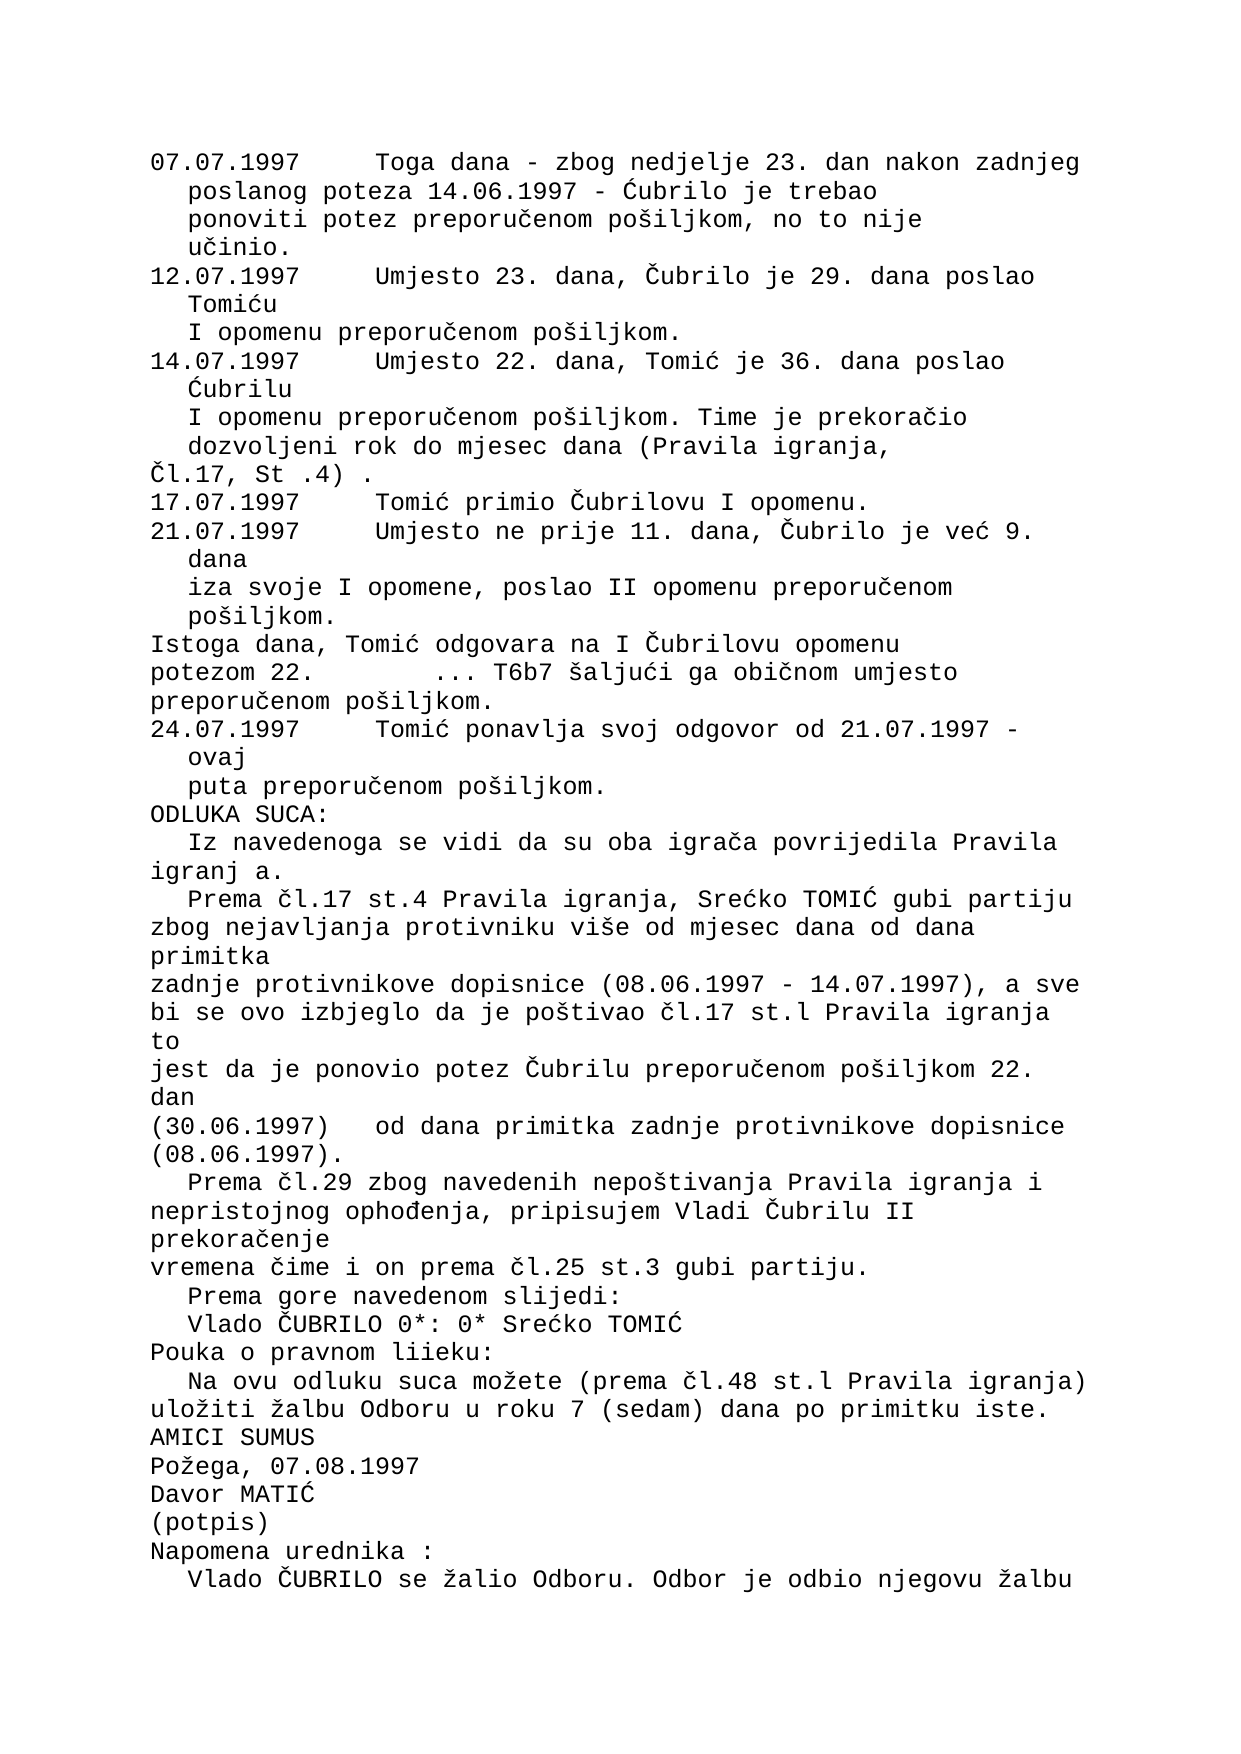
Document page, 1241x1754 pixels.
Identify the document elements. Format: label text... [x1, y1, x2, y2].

text Vlado ČUBRILO 0*: 0* Srećko TOMIĆ Pouka o pravnom liieku: [150, 1312, 1090, 1368]
text 17.07.1997 Tomić primio Čubrilovu I opomenu. [150, 490, 1090, 518]
text Napomena urednika : [150, 1538, 1090, 1567]
text Na ovu odluku suca možete (prema čl.48 st.l Pravila igranja) uložiti žalbu Odboru u roku 7 (sedam) dana po primitku iste. [150, 1368, 1090, 1425]
text 12.07.1997 Umjesto 23. dana, Čubrilo je 29. dana poslao Tomiću I opomenu preporučenom pošiljkom. [150, 263, 1090, 348]
text Prema čl.17 st.4 Pravila igranja, Srećko TOMIĆ gubi partiju zbog nejavljanja protivniku više od mjesec dana od dana primitka zadnje protivnikove dopisnice (08.06.1997 - 14.07.1997), a sve bi se ovo izbjeglo da je poštivao čl.17 st.l Pravila igranja to jest da je ponovio potez Čubrilu preporučenom pošiljkom 22. dan [150, 887, 1090, 1113]
text Istoga dana, Tomić odgovara na I Čubrilovu opomenu potezom 22. ... T6b7 šaljući ga običnom umjesto [150, 632, 1090, 688]
text Iz navedenoga se vidi da su oba igrača povrijedila Pravila igranj a. [150, 830, 1090, 887]
text Prema čl.29 zbog navedenih nepoštivanja Pravila igranja i nepristojnog ophođenja, pripisujem Vladi Čubrilu II prekoračenje vremena čime i on prema čl.25 st.3 gubi partiju. [150, 1170, 1090, 1283]
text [150, 1567, 1090, 1595]
text 24.07.1997 Tomić ponavlja svoj odgovor od 21.07.1997 - ovaj puta preporučenom pošiljkom. [150, 717, 1090, 802]
text Prema gore navedenom slijedi: [150, 1283, 1090, 1312]
text 07.07.1997 Toga dana - zbog nedjelje 23. dan nakon zadnjeg poslanog poteza 14.06.1997 - Ćubrilo je trebao ponoviti potez preporučenom pošiljkom, no to nije učinio. [150, 150, 1090, 263]
text AMICI SUMUS [150, 1425, 1090, 1453]
text preporučenom pošiljkom. [150, 688, 1090, 717]
text ODLUKA SUCA: [150, 802, 1090, 830]
text (30.06.1997) od dana primitka zadnje protivnikove dopisnice [150, 1113, 1090, 1142]
text Davor MATIĆ (potpis) [150, 1482, 1090, 1538]
text Požega, 07.08.1997 [150, 1453, 1090, 1482]
text 21.07.1997 Umjesto ne prije 11. dana, Čubrilo je već 9. dana iza svoje I opomene, poslao II opomenu preporučenom pošiljkom. [150, 518, 1090, 632]
text 14.07.1997 Umjesto 22. dana, Tomić je 36. dana poslao Ćubrilu I opomenu preporučenom pošiljkom. Time je prekoračio dozvoljeni rok do mjesec dana (Pravila igranja, [150, 348, 1090, 462]
text (08.06.1997). [150, 1142, 1090, 1170]
text Čl.17, St .4) . [150, 462, 1090, 490]
